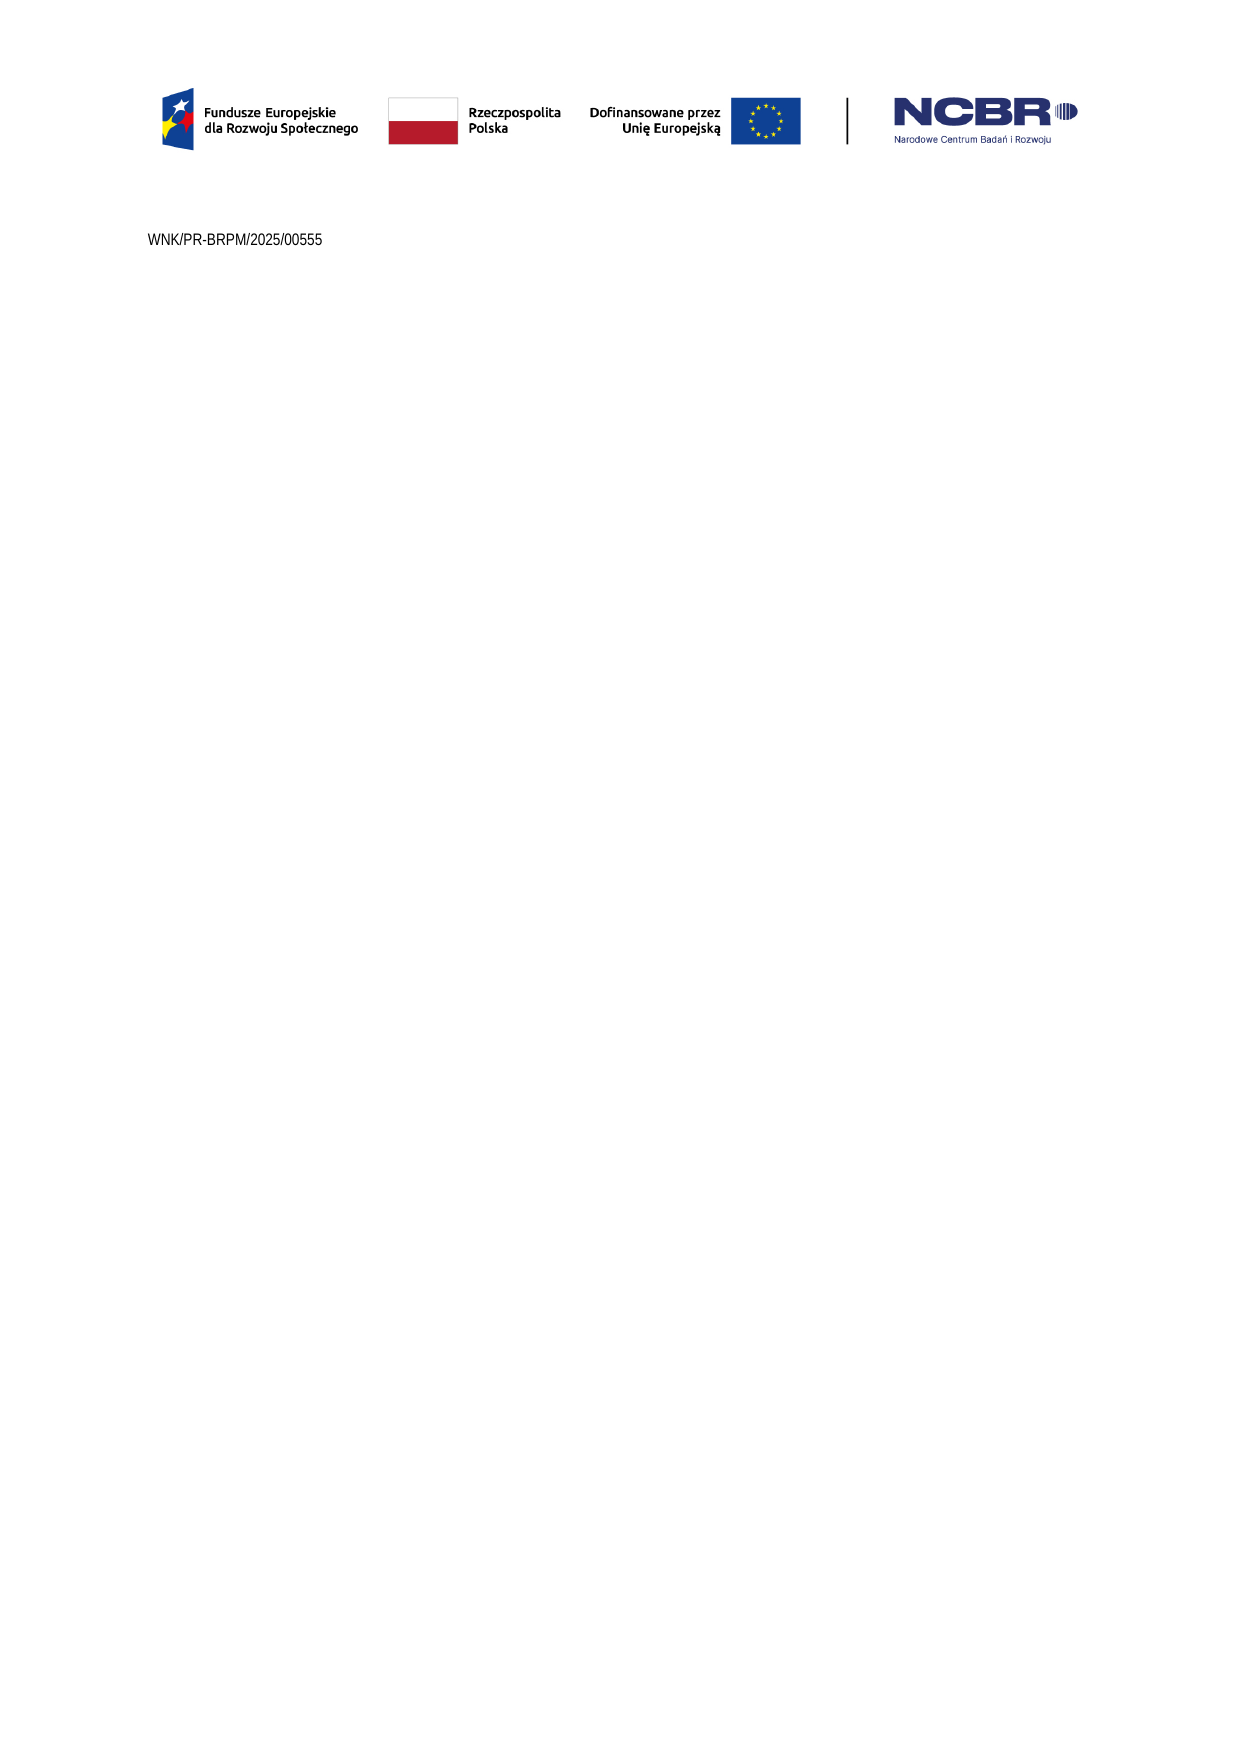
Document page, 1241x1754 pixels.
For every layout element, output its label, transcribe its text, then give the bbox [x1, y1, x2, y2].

text WNK/PR-BRPM/2025/00555 [148, 229, 1093, 248]
picture [147, 73, 1093, 163]
